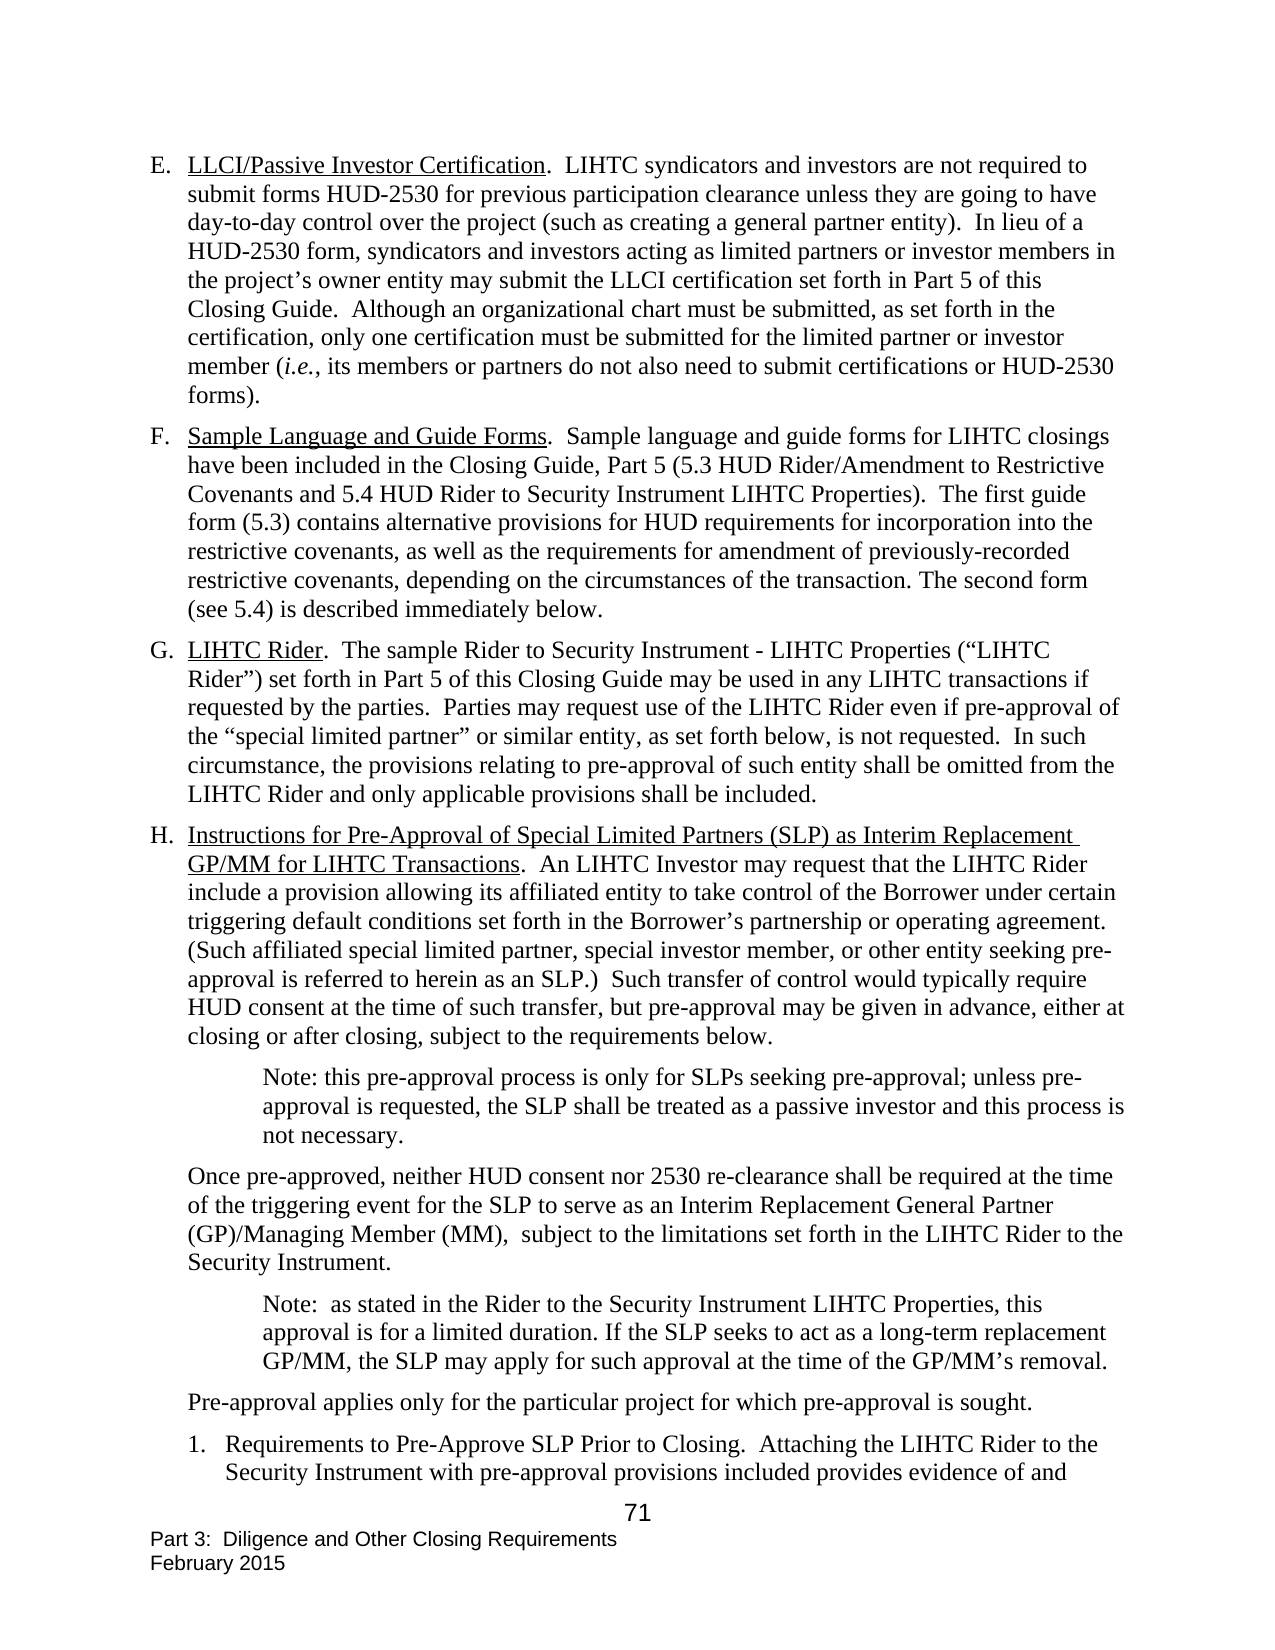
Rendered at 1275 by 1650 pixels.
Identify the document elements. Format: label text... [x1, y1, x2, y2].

subtitle Pre-approval applies only for the particular project for which pre-approval is sought. [187, 1387, 1125, 1416]
subtitle Instructions for Pre-Approval of Special Limited Partners (SLP) as Interim Replacement GP/MM for LIHTC Transactions. An LIHTC Investor may request that the LIHTC Rider include a provision allowing its affiliated entity to take control of the Borrower under certain triggering default conditions set forth in the Borrower’s partnership or operating agreement. (Such affiliated special limited partner, special investor member, or other entity seeking pre-approval is referred to herein as an SLP.) Such transfer of control would typically require HUD consent at the time of such transfer, but pre-approval may be given in advance, either at closing or after closing, subject to the requirements below. [150, 820, 1125, 1050]
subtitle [187, 1429, 1125, 1486]
subtitle Sample Language and Guide Forms. Sample language and guide forms for LIHTC closings have been included in the Closing Guide, Part 5 (5.3 HUD Rider/Amendment to Restrictive Covenants and 5.4 HUD Rider to Security Instrument LIHTC Properties). The first guide form (5.3) contains alternative provisions for HUD requirements for incorporation into the restrictive covenants, as well as the requirements for amendment of previously-recorded restrictive covenants, depending on the circumstances of the transaction. The second form (see 5.4) is described immediately below. [150, 421, 1125, 622]
subtitle LIHTC Rider. The sample Rider to Security Instrument - LIHTC Properties (“LIHTC Rider”) set forth in Part 5 of this Closing Guide may be used in any LIHTC transactions if requested by the parties. Parties may request use of the LIHTC Rider even if pre-approval of the “special limited partner” or similar entity, as set forth below, is not requested. In such circumstance, the provisions relating to pre-approval of such entity shall be omitted from the LIHTC Rider and only applicable provisions shall be included. [150, 635, 1125, 807]
subtitle LLCI/Passive Investor Certification. LIHTC syndicators and investors are not required to submit forms HUD-2530 for previous participation clearance unless they are going to have day-to-day control over the project (such as creating a general partner entity). In lieu of a HUD-2530 form, syndicators and investors acting as limited partners or investor members in the project’s owner entity may submit the LLCI certification set forth in Part 5 of this Closing Guide. Although an organizational chart must be submitted, as set forth in the certification, only one certification must be submitted for the limited partner or investor member (i.e., its members or partners do not also need to submit certifications or HUD-2530 forms). [150, 150, 1125, 409]
subtitle Note: this pre-approval process is only for SLPs seeking pre-approval; unless pre-approval is requested, the SLP shall be treated as a passive investor and this process is not necessary. [262, 1062, 1125, 1149]
subtitle Once pre-approved, neither HUD consent nor 2530 re-clearance shall be required at the time of the triggering event for the SLP to serve as an Interim Replacement General Partner (GP)/Managing Member (MM), subject to the limitations set forth in the LIHTC Rider to the Security Instrument. [187, 1161, 1125, 1276]
subtitle Note: as stated in the Rider to the Security Instrument LIHTC Properties, this approval is for a limited duration. If the SLP seeks to act as a long-term replacement GP/MM, the SLP may apply for such approval at the time of the GP/MM’s removal. [262, 1289, 1125, 1375]
